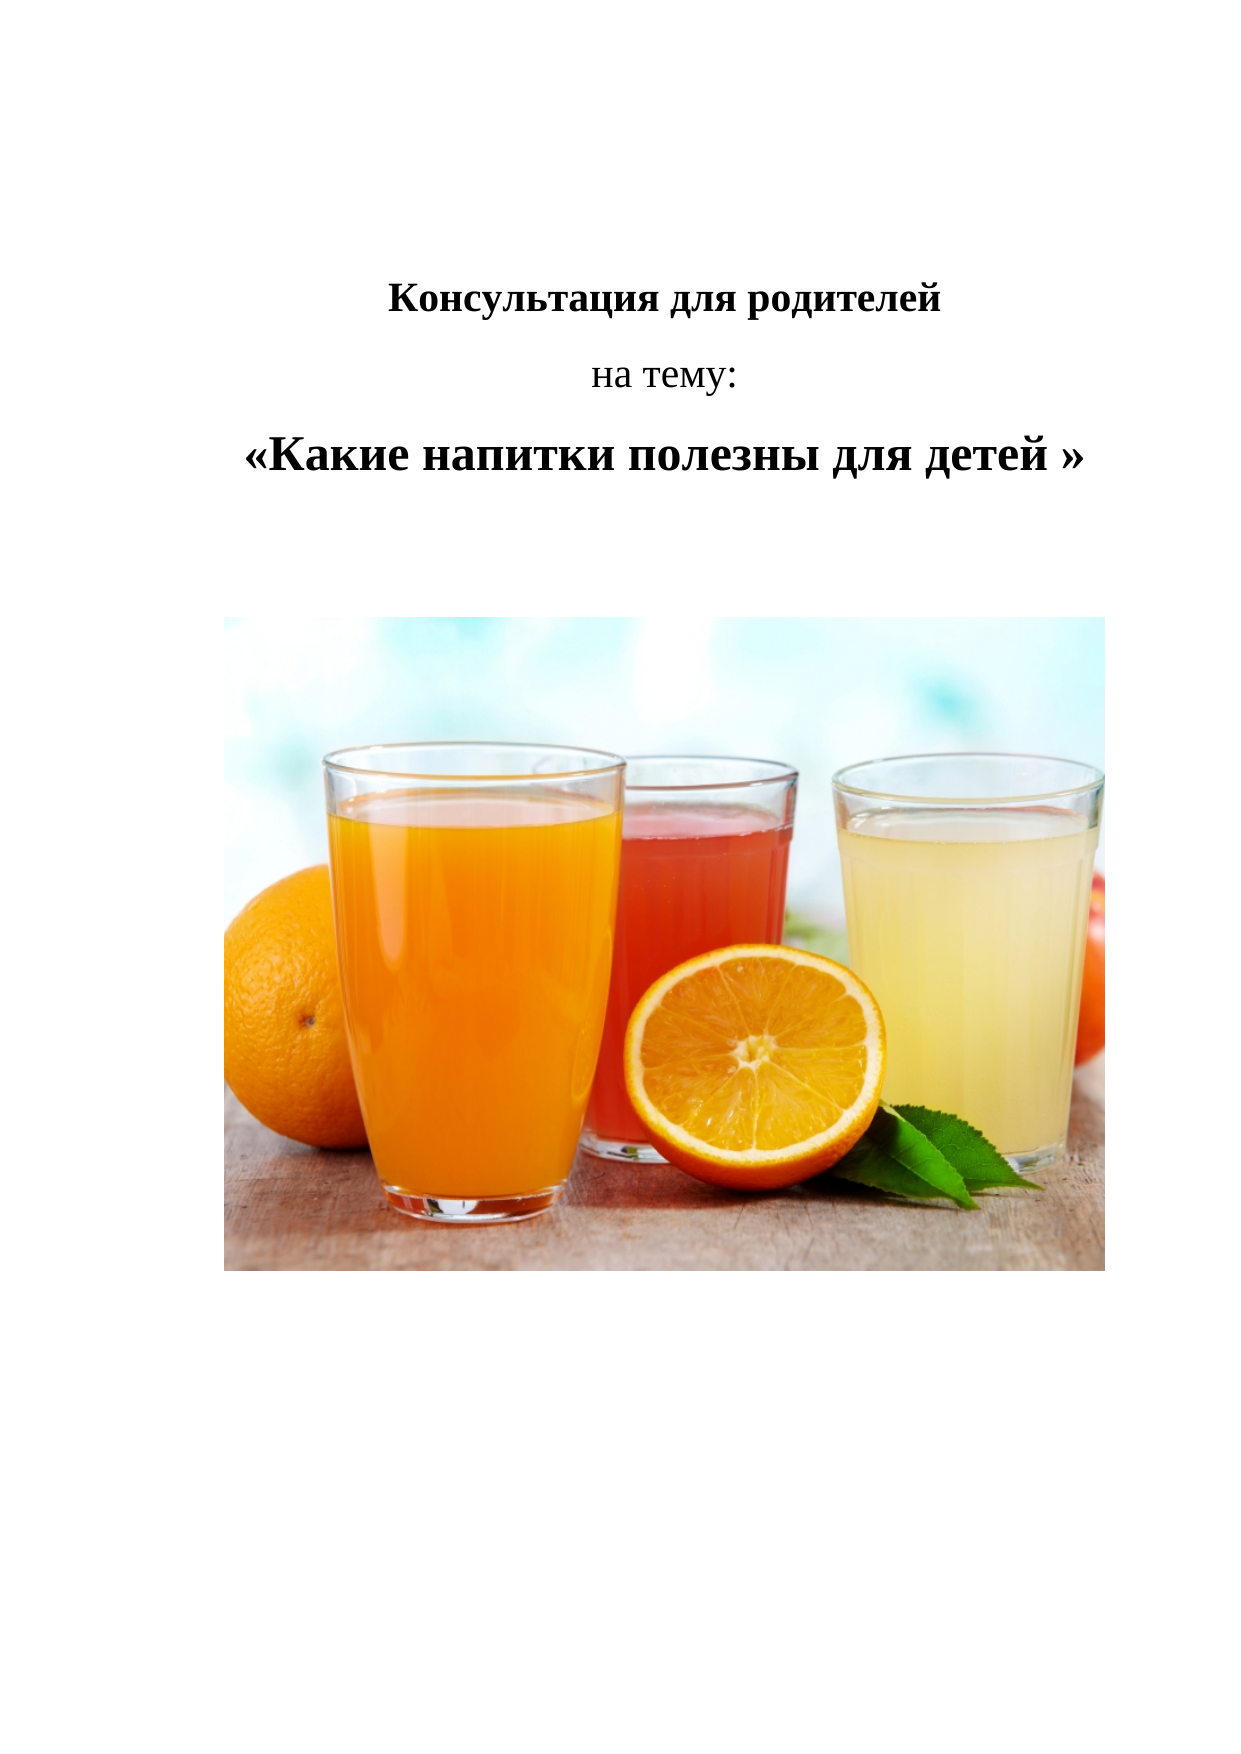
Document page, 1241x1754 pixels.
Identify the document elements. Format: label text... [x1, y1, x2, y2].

text на тему: [177, 348, 1152, 396]
picture [224, 617, 1105, 1271]
text Консультация для родителей [177, 272, 1152, 320]
text «Какие напитки полезны для детей » [177, 424, 1152, 482]
